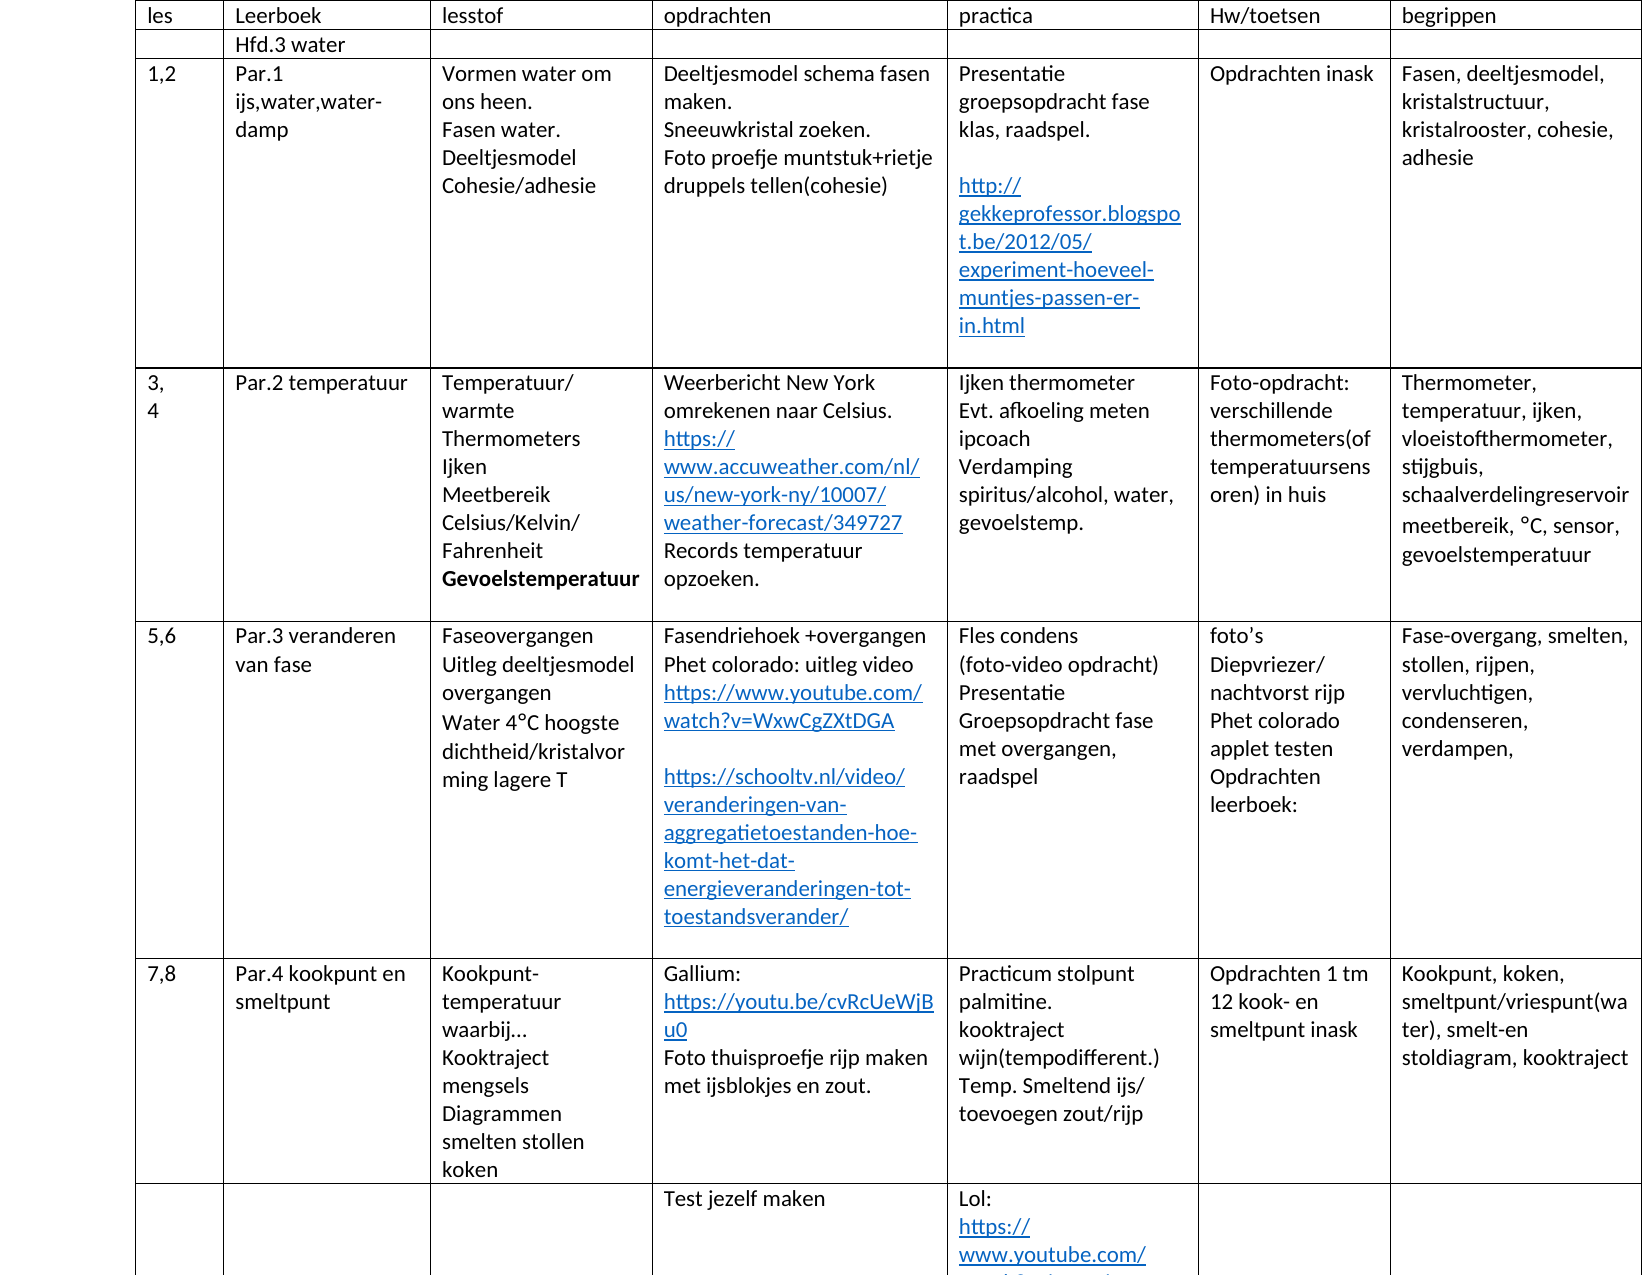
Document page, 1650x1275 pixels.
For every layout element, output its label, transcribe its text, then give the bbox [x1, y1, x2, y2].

table_cell [136, 30, 223, 58]
table_header les [136, 1, 223, 29]
table_header opdrachten [653, 1, 947, 29]
table_cell Hfd.3 water [224, 30, 430, 58]
table_cell 5,6 [136, 622, 223, 958]
table_header Hw/toetsen [1199, 1, 1390, 29]
table_cell Test jezelf maken [653, 1184, 947, 1275]
table_cell [1391, 1184, 1641, 1275]
table_cell [431, 30, 652, 58]
table_cell Faseovergangen Uitleg deeltjesmodel overgangen Water 4°C hoogste dichtheid/kristalvorming lagere T [431, 622, 652, 958]
table_cell foto’s Diepvriezer/nachtvorst rijp Phet colorado applet testen Opdrachten leerboek: [1199, 622, 1390, 958]
table_header lesstof [431, 1, 652, 29]
table_cell 1,2 [136, 59, 223, 367]
table_cell [431, 1184, 652, 1275]
table_cell [653, 30, 947, 58]
table_cell Weerbericht New York omrekenen naar Celsius. https://www.accuweather.com/nl/us/new-york-ny/10007/weather-forecast/349727 Records temperatuur opzoeken. [653, 369, 947, 621]
table_cell [1391, 30, 1641, 58]
table_cell Fasen, deeltjesmodel, kristalstructuur, kristalrooster, cohesie, adhesie [1391, 59, 1641, 367]
table_cell Temperatuur/warmte Thermometers Ijken Meetbereik Celsius/Kelvin/Fahrenheit Gevoelstemperatuur [431, 369, 652, 621]
table_cell [224, 1184, 430, 1275]
table_cell 3, 4 [136, 369, 223, 621]
table_cell Foto-opdracht: verschillende thermometers(of temperatuursensoren) in huis [1199, 369, 1390, 621]
table_cell Fasendriehoek +overgangen Phet colorado: uitleg video https://www.youtube.com/watch?v=WxwCgZXtDGA https://schooltv.nl/video/veranderingen-van-aggregatietoestanden-hoe-komt-het-dat-energieveranderingen-tot-toestandsverander/ [653, 622, 947, 958]
table_cell Fles condens (foto-video opdracht) Presentatie Groepsopdracht fase met overgangen, raadspel [948, 622, 1198, 958]
table_cell Gallium: https://youtu.be/cvRcUeWjBu0 Foto thuisproefje rijp maken met ijsblokjes en zout. [653, 959, 947, 1183]
table_cell Kookpunt-temperatuur waarbij… Kooktraject mengsels Diagrammen smelten stollen koken [431, 959, 652, 1183]
table_cell Par.3 veranderen van fase [224, 622, 430, 958]
table_cell Par.4 kookpunt en smeltpunt [224, 959, 430, 1183]
table_cell [136, 1184, 223, 1275]
table_cell [948, 30, 1198, 58]
table_cell Fase-overgang, smelten, stollen, rijpen, vervluchtigen, condenseren, verdampen, [1391, 622, 1641, 958]
table_cell [1199, 30, 1390, 58]
table_cell Practicum stolpunt palmitine. kooktraject wijn(tempodifferent.) Temp. Smeltend ijs/ toevoegen zout/rijp [948, 959, 1198, 1183]
table_cell Vormen water om ons heen. Fasen water. Deeltjesmodel Cohesie/adhesie [431, 59, 652, 367]
table_header practica [948, 1, 1198, 29]
table_header Leerboek [224, 1, 430, 29]
table_cell Opdrachten 1 tm 12 kook- en smeltpunt inask [1199, 959, 1390, 1183]
table_cell Deeltjesmodel schema fasen maken. Sneeuwkristal zoeken. Foto proefje muntstuk+rietje druppels tellen(cohesie) [653, 59, 947, 367]
table_cell Presentatie groepsopdracht fase klas, raadspel. http://gekkeprofessor.blogspot.be/2012/05/experiment-hoeveel-muntjes-passen-er-in.html [948, 59, 1198, 367]
table_header begrippen [1391, 1, 1641, 29]
table_cell Ijken thermometer Evt. afkoeling meten ipcoach Verdamping spiritus/alcohol, water, gevoelstemp. [948, 369, 1198, 621]
table_cell Kookpunt, koken, smeltpunt/vriespunt(water), smelt-en stoldiagram, kooktraject [1391, 959, 1641, 1183]
table_cell Lol: https://www.youtube.com/watch?v=jNYXHiOrBn0 [948, 1184, 1198, 1275]
table_cell [1199, 1184, 1390, 1275]
table_cell Par.1 ijs,water,water-damp [224, 59, 430, 367]
table_cell 7,8 [136, 959, 223, 1183]
table_cell Opdrachten inask [1199, 59, 1390, 367]
table_cell Par.2 temperatuur [224, 369, 430, 621]
table_cell Thermometer, temperatuur, ijken, vloeistofthermometer, stijgbuis, schaalverdelingreservoir meetbereik, °C, sensor, gevoelstemperatuur [1391, 369, 1641, 621]
